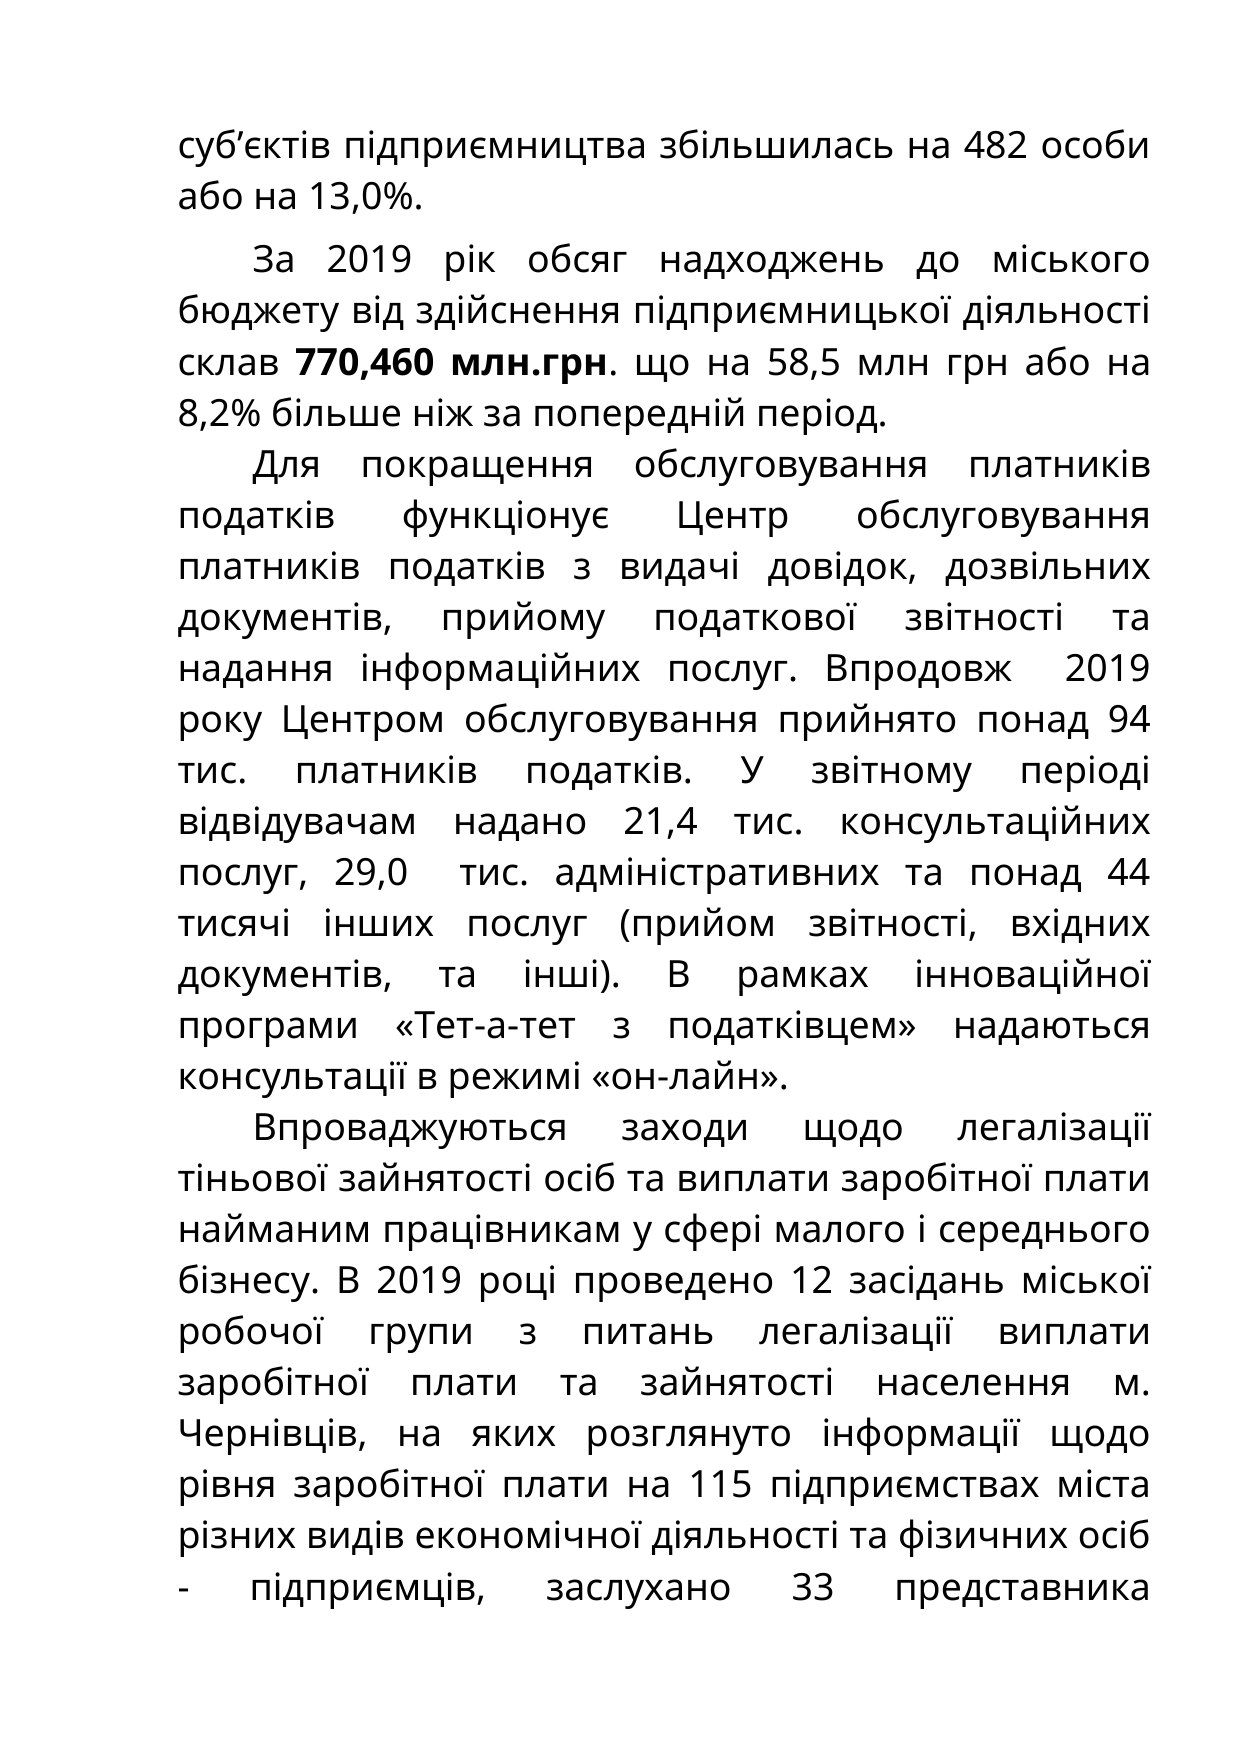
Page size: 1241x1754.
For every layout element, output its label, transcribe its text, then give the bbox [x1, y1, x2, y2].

text Для покращення обслуговування платників податків функціонує Центр обслуговування платників податків з видачі довідок, дозвільних документів, прийому податкової звітності та надання інформаційних послуг. Впродовж 2019 року Центром обслуговування прийнято понад 94 тис. платників податків. У звітному періоді відвідувачам надано 21,4 тис. консультаційних послуг, 29,0 тис. адміністративних та понад 44 тисячі інших послуг (прийом звітності, вхідних документів, та інші). В рамках інноваційної програми «Тет-а-тет з податківцем» надаються консультації в режимі «он-лайн». [177, 437, 1152, 1100]
text За 2019 рік обсяг надходжень до міського бюджету від здійснення підприємницької діяльності склав 770,460 млн.грн. що на 58,5 млн грн або на 8,2% більше ніж за попередній період. [177, 233, 1152, 437]
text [177, 1100, 1152, 1611]
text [177, 118, 1152, 220]
